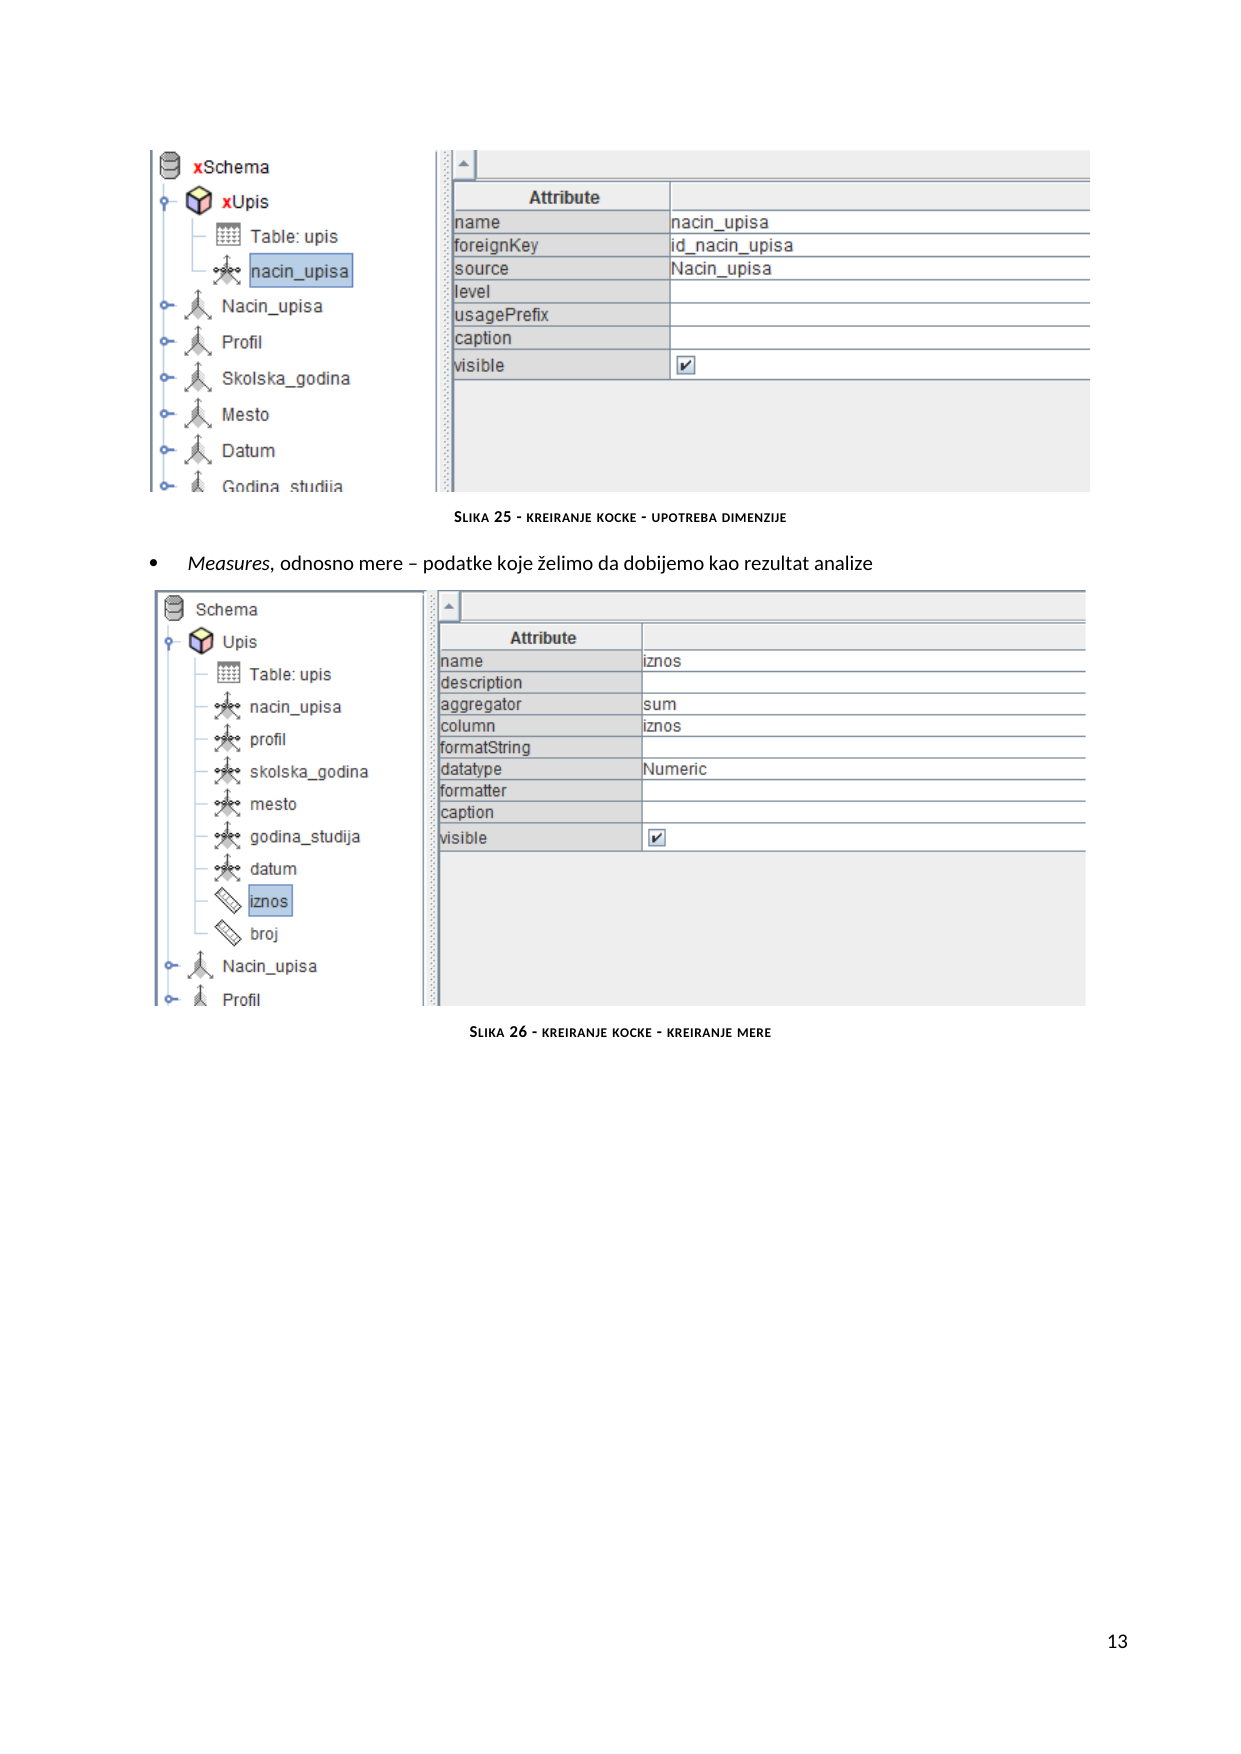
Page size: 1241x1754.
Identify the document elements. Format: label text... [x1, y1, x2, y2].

picture [154, 590, 1086, 1006]
list Measures, odnosno mere – podatke koje želimo da dobijemo kao rezultat analize [150, 550, 1128, 575]
picture [150, 150, 1091, 492]
